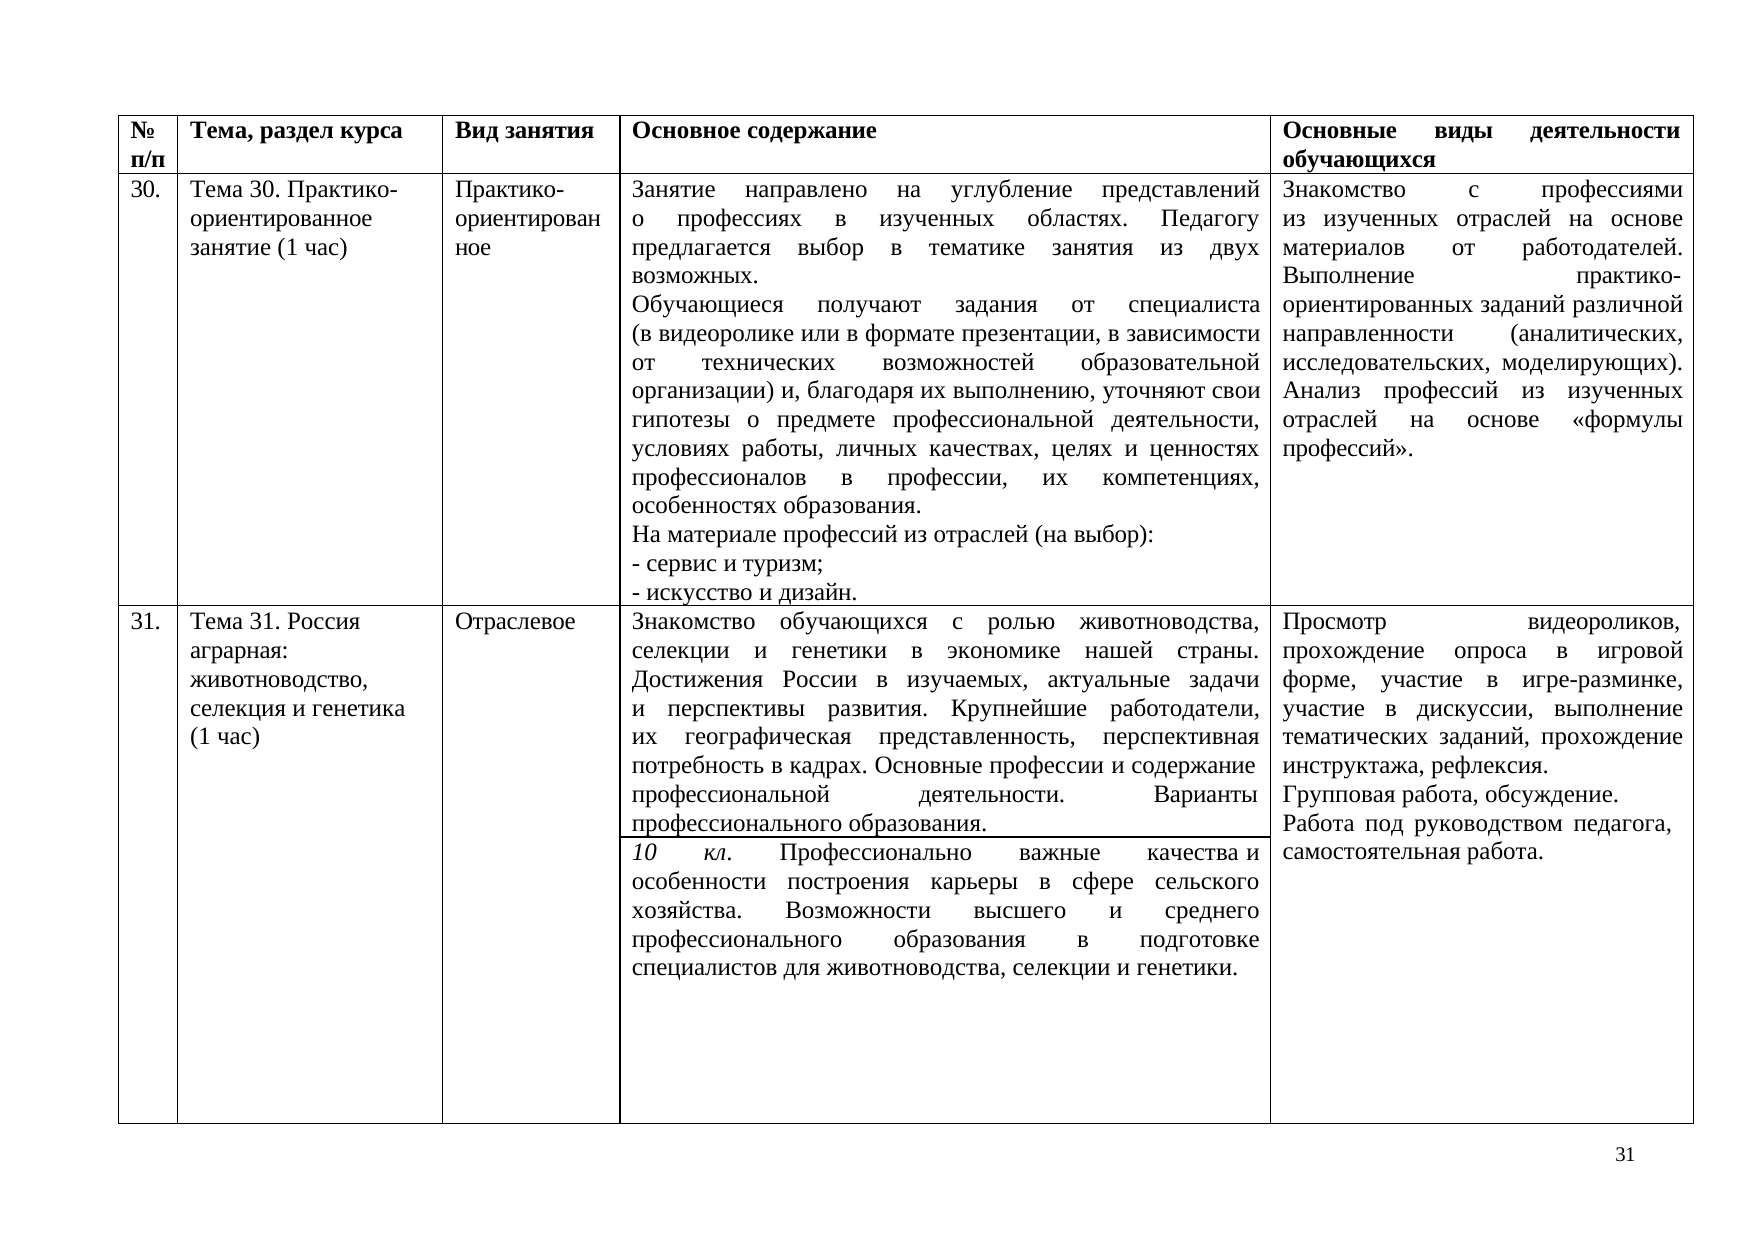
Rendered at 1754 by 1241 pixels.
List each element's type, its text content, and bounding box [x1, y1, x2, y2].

table_cell Просмотр видеороликов, прохождение опроса в игровой форме, участие в игре-разминке, участие в дискуссии, выполнение тематических заданий, прохождение инструктажа, рефлексия. Групповая работа, обсуждение. Работа под руководством педагога, самостоятельная работа. [1271, 606, 1693, 1123]
table_cell Отраслевое [443, 606, 619, 1123]
table_header Основное содержание [621, 116, 1270, 173]
table_cell Практико- ориентирован ное [443, 174, 619, 605]
table_cell Знакомство с профессиями из изученных отраслей на основе материалов от работодателей. Выполнение практико- ориентированных заданий различной направленности (аналитических, исследовательских, моделирующих). Анализ профессий из изученных отраслей на основе «формулы профессий». [1271, 174, 1693, 605]
table_header Основные виды деятельности обучающихся [1271, 116, 1693, 173]
table_cell Тема 31. Россия аграрная: животноводство, селекция и генетика (1 час) [178, 606, 442, 1123]
table_header Вид занятия [443, 116, 619, 173]
table_cell Занятие направлено на углубление представлений о профессиях в изученных областях. Педагогу предлагается выбор в тематике занятия из двух возможных. Обучающиеся получают задания от специалиста (в видеоролике или в формате презентации, в зависимости от технических возможностей образовательной организации) и, благодаря их выполнению, уточняют свои гипотезы о предмете профессиональной деятельности, условиях работы, личных качествах, целях и ценностях профессионалов в профессии, их компетенциях, особенностях образования. На материале профессий из отраслей (на выбор): сервис и туризм; искусство и дизайн. [621, 174, 1270, 605]
table_header № п/п [119, 116, 177, 173]
table_cell Тема 30. Практико- ориентированное занятие (1 час) [178, 174, 442, 605]
table_cell Знакомство обучающихся с ролью животноводства, селекции и генетики в экономике нашей страны. Достижения России в изучаемых, актуальные задачи и перспективы развития. Крупнейшие работодатели, их географическая представленность, перспективная потребность в кадрах. Основные профессии и содержание профессиональной деятельности. Варианты профессионального образования. [621, 606, 1270, 836]
table_header Тема, раздел курса [178, 116, 442, 173]
table_cell 10 кл. Профессионально важные качества и особенности построения карьеры в сфере сельского хозяйства. Возможности высшего и среднего профессионального образования в подготовке специалистов для животноводства, селекции и генетики. [621, 838, 1270, 1123]
table_cell 30. [119, 174, 177, 605]
table_cell 31. [119, 606, 177, 1123]
